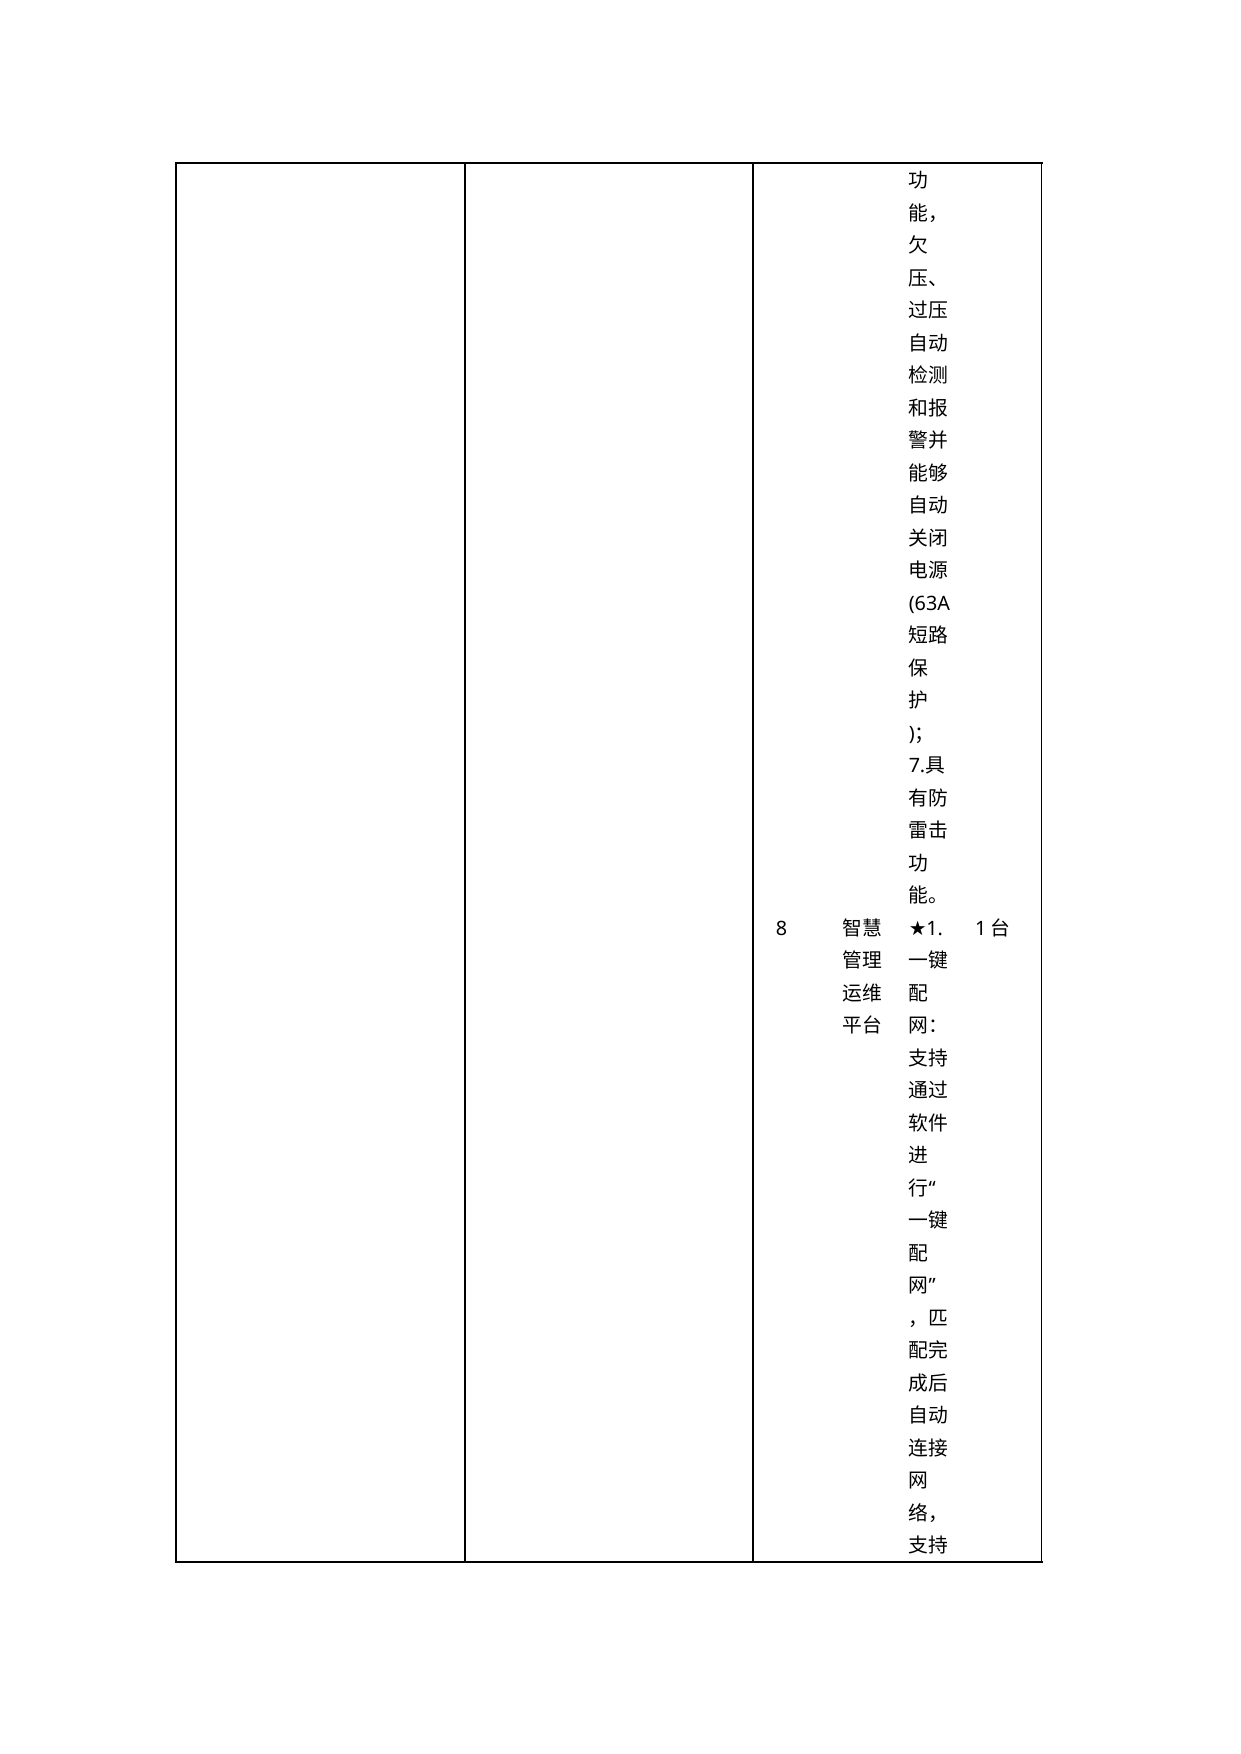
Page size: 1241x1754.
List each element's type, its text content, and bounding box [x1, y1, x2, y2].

table_cell 1 [177, 164, 464, 1561]
table_cell [754, 164, 1041, 1561]
table_cell [466, 164, 752, 1561]
